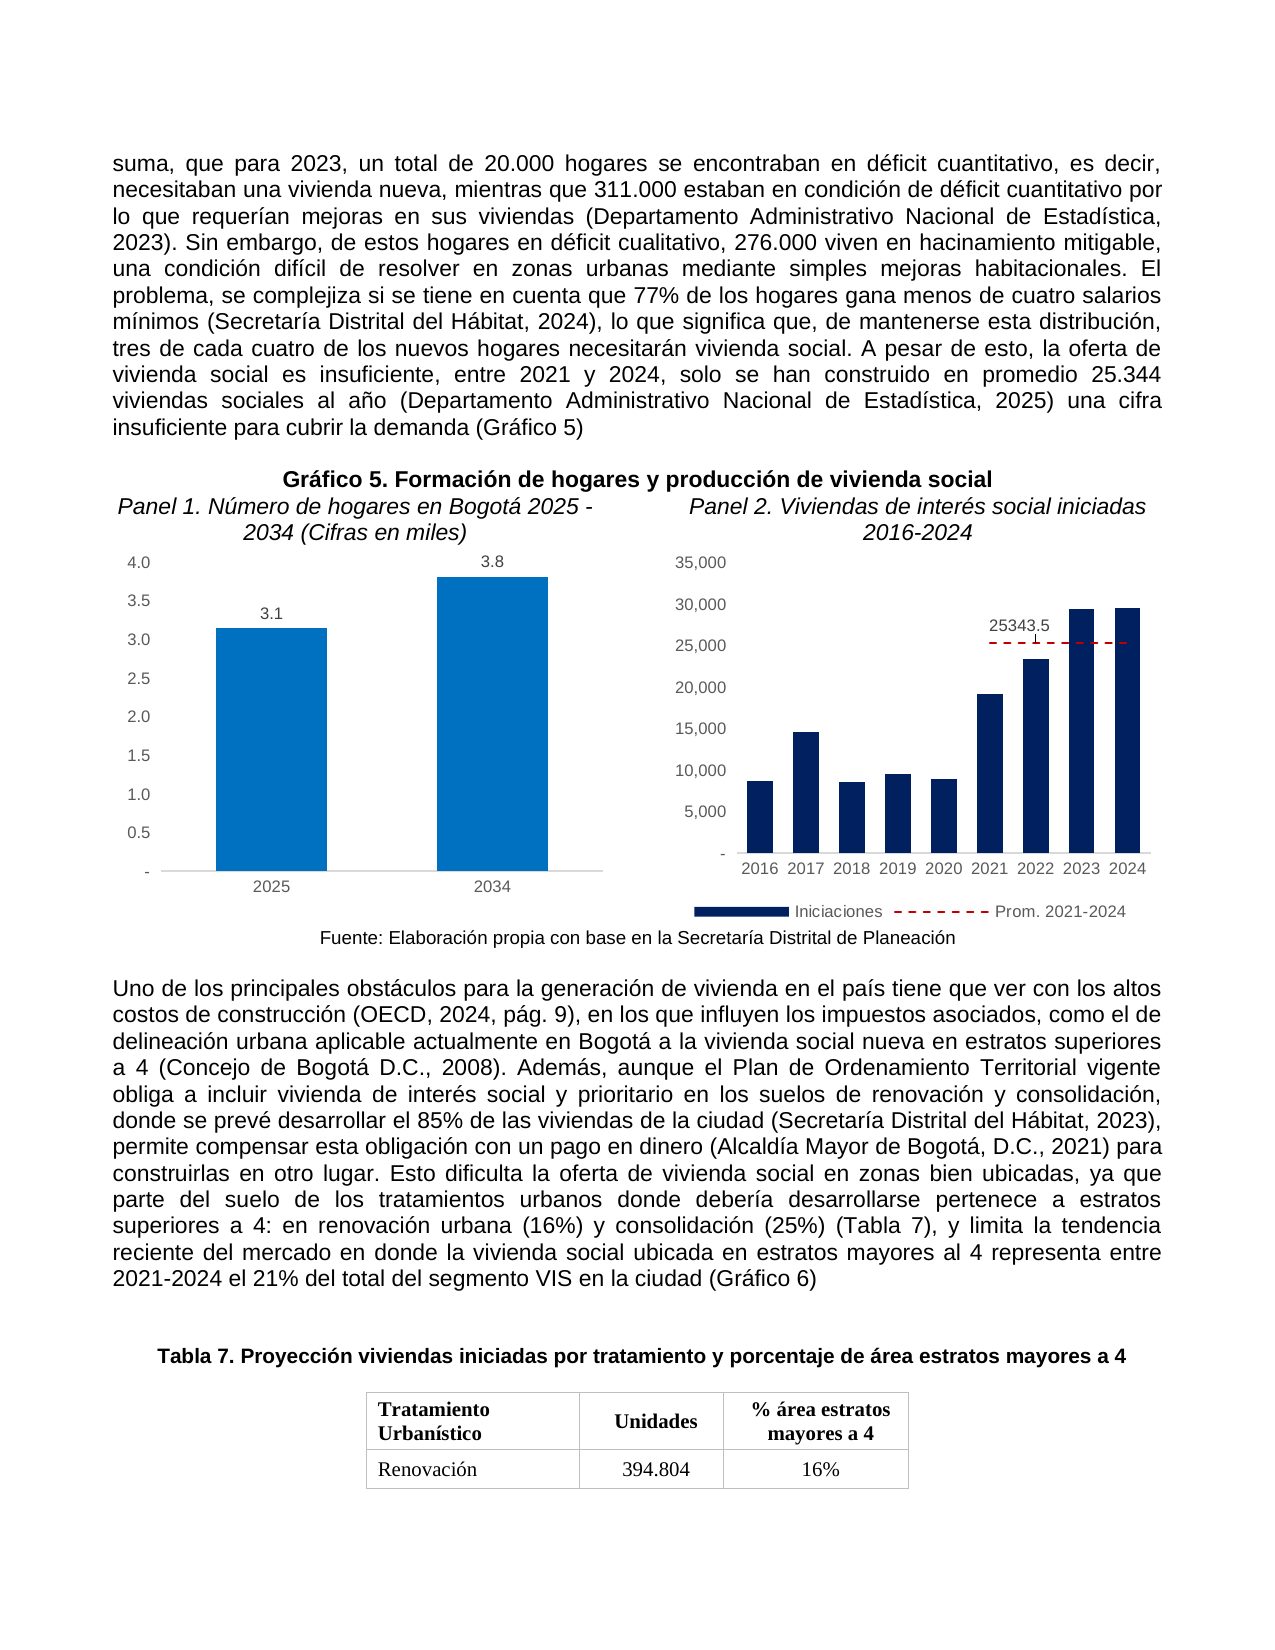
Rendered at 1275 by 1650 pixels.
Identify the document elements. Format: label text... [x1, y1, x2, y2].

table_cell 16% [724, 1450, 908, 1488]
table_header Unidades [580, 1393, 723, 1449]
text Uno de los principales obstáculos para la generación de vivienda en el país tiene que ver con los altos costos de construcción (OECD, 2024, pág. 9), en los que influyen los impuestos asociados, como el de delineación urbana aplicable actualmente en Bogotá a la vivienda social nueva en estratos superiores a 4 (Concejo de Bogotá D.C., 2008). Además, aunque el Plan de Ordenamiento Territorial vigente obliga a incluir vivienda de interés social y prioritario en los suelos de renovación y consolidación, donde se prevé desarrollar el 85% de las viviendas de la ciudad (Secretaría Distrital del Hábitat, 2023), permite compensar esta obligación con un pago en dinero (Alcaldía Mayor de Bogotá, D.C., 2021) para construirlas en otro lugar. Esto dificulta la oferta de vivienda social en zonas bien ubicadas, ya que parte del suelo de los tratamientos urbanos donde debería desarrollarse pertenece a estratos superiores a 4: en renovación urbana (16%) y consolidación (25%) (Tabla 7), y limita la tendencia reciente del mercado en donde la vivienda social ubicada en estratos mayores al 4 representa entre 2021-2024 el 21% del total del segmento VIS en la ciudad (Gráfico 6) [112, 975, 1162, 1291]
text Tabla 7. Proyección viviendas iniciadas por tratamiento y porcentaje de área estratos mayores a 4 [112, 1344, 1172, 1368]
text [112, 150, 1162, 440]
text Fuente: Elaboración propia con base en la Secretaría Distrital de Planeación [112, 927, 1162, 949]
text Gráfico 5. Formación de hogares y producción de vivienda social [112, 466, 1162, 493]
table_cell Renovación [367, 1450, 579, 1488]
table_header % área estratos mayores a 4 [724, 1393, 908, 1449]
table_cell 394.804 [580, 1450, 723, 1488]
text Panel 2. Viviendas de interés social iniciadas 2016-2024 [675, 493, 1162, 545]
text Panel 1. Número de hogares en Bogotá 2025 -2034 (Cifras en miles) [112, 493, 600, 545]
table_header Tratamiento Urbanístico [367, 1393, 579, 1449]
